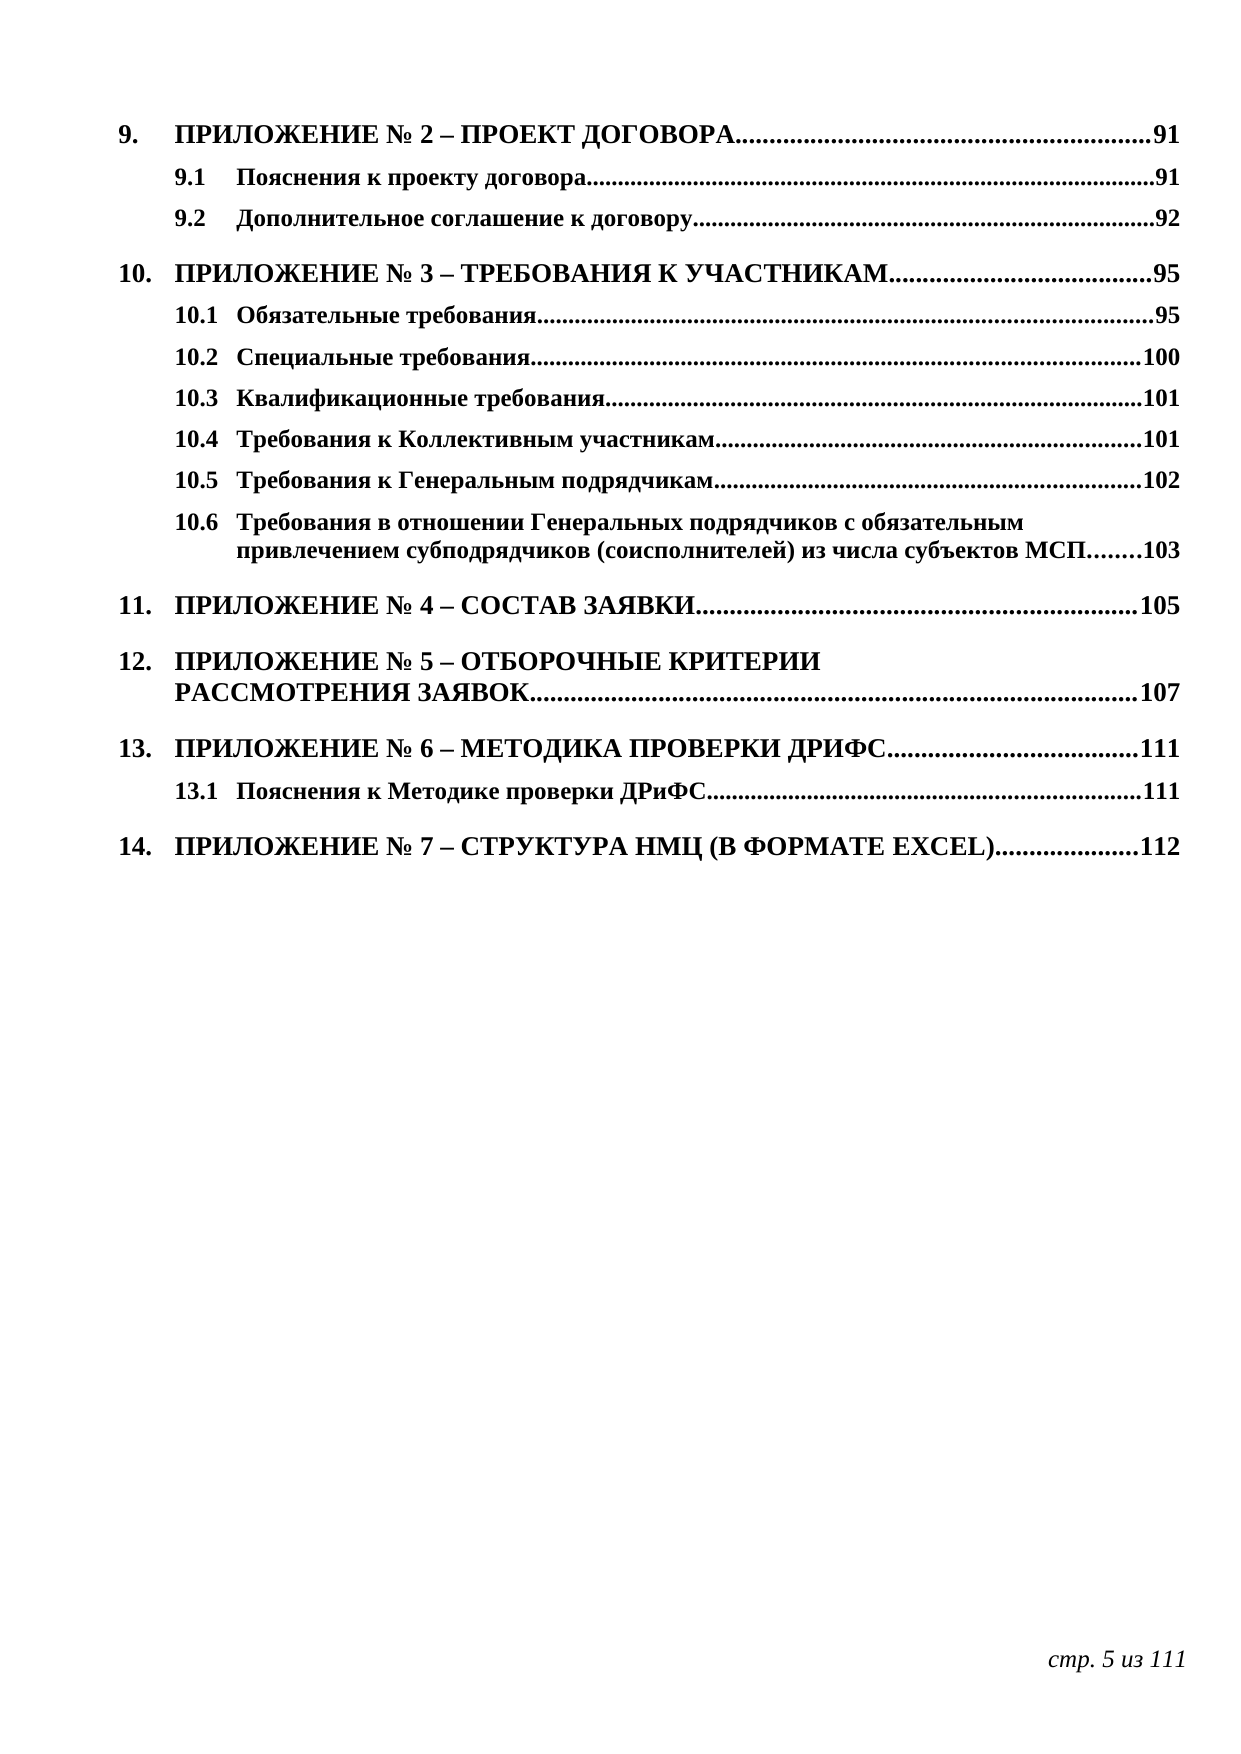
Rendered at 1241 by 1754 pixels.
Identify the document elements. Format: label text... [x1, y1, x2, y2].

text 10.2 Специальные требования 100 [174, 342, 1093, 370]
text 13. ПРИЛОЖЕНИЕ № 6 – МЕТОДИКА ПРОВЕРКИ ДРИФС 111 [118, 733, 1063, 764]
text 11. ПРИЛОЖЕНИЕ № 4 – СОСТАВ ЗАЯВКИ 105 [118, 589, 1063, 620]
text 10.5 Требования к Генеральным подрядчикам 102 [174, 465, 1093, 494]
text 12. ПРИЛОЖЕНИЕ № 5 – ОТБОРОЧНЫЕ КРИТЕРИИ РАССМОТРЕНИЯ ЗАЯВОК 107 [118, 645, 1063, 708]
text 13.1 Пояснения к Методике проверки ДРиФС 111 [174, 776, 1093, 805]
text 10.6 Требования в отношении Генеральных подрядчиков с обязательным привлечением субподрядчиков (соисполнителей) из числа субъектов МСП 103 [174, 507, 1093, 564]
text 14. ПРИЛОЖЕНИЕ № 7 – СТРУКТУРА НМЦ (в формате Excel) 112 [118, 830, 1063, 861]
text 9.2 Дополнительное соглашение к договору 92 [174, 203, 1093, 232]
text 10.1 Обязательные требования 95 [174, 300, 1093, 329]
text 10.4 Требования к Коллективным участникам 101 [174, 424, 1093, 453]
text 10.3 Квалификационные требования 101 [174, 383, 1093, 412]
text 9. ПРИЛОЖЕНИЕ № 2 – ПРОЕКТ ДОГОВОРА 91 [118, 118, 1063, 149]
text 9.1 Пояснения к проекту договора 91 [174, 162, 1093, 191]
text 10. ПРИЛОЖЕНИЕ № 3 – ТРЕБОВАНИЯ К УЧАСТНИКАМ 95 [118, 257, 1063, 288]
